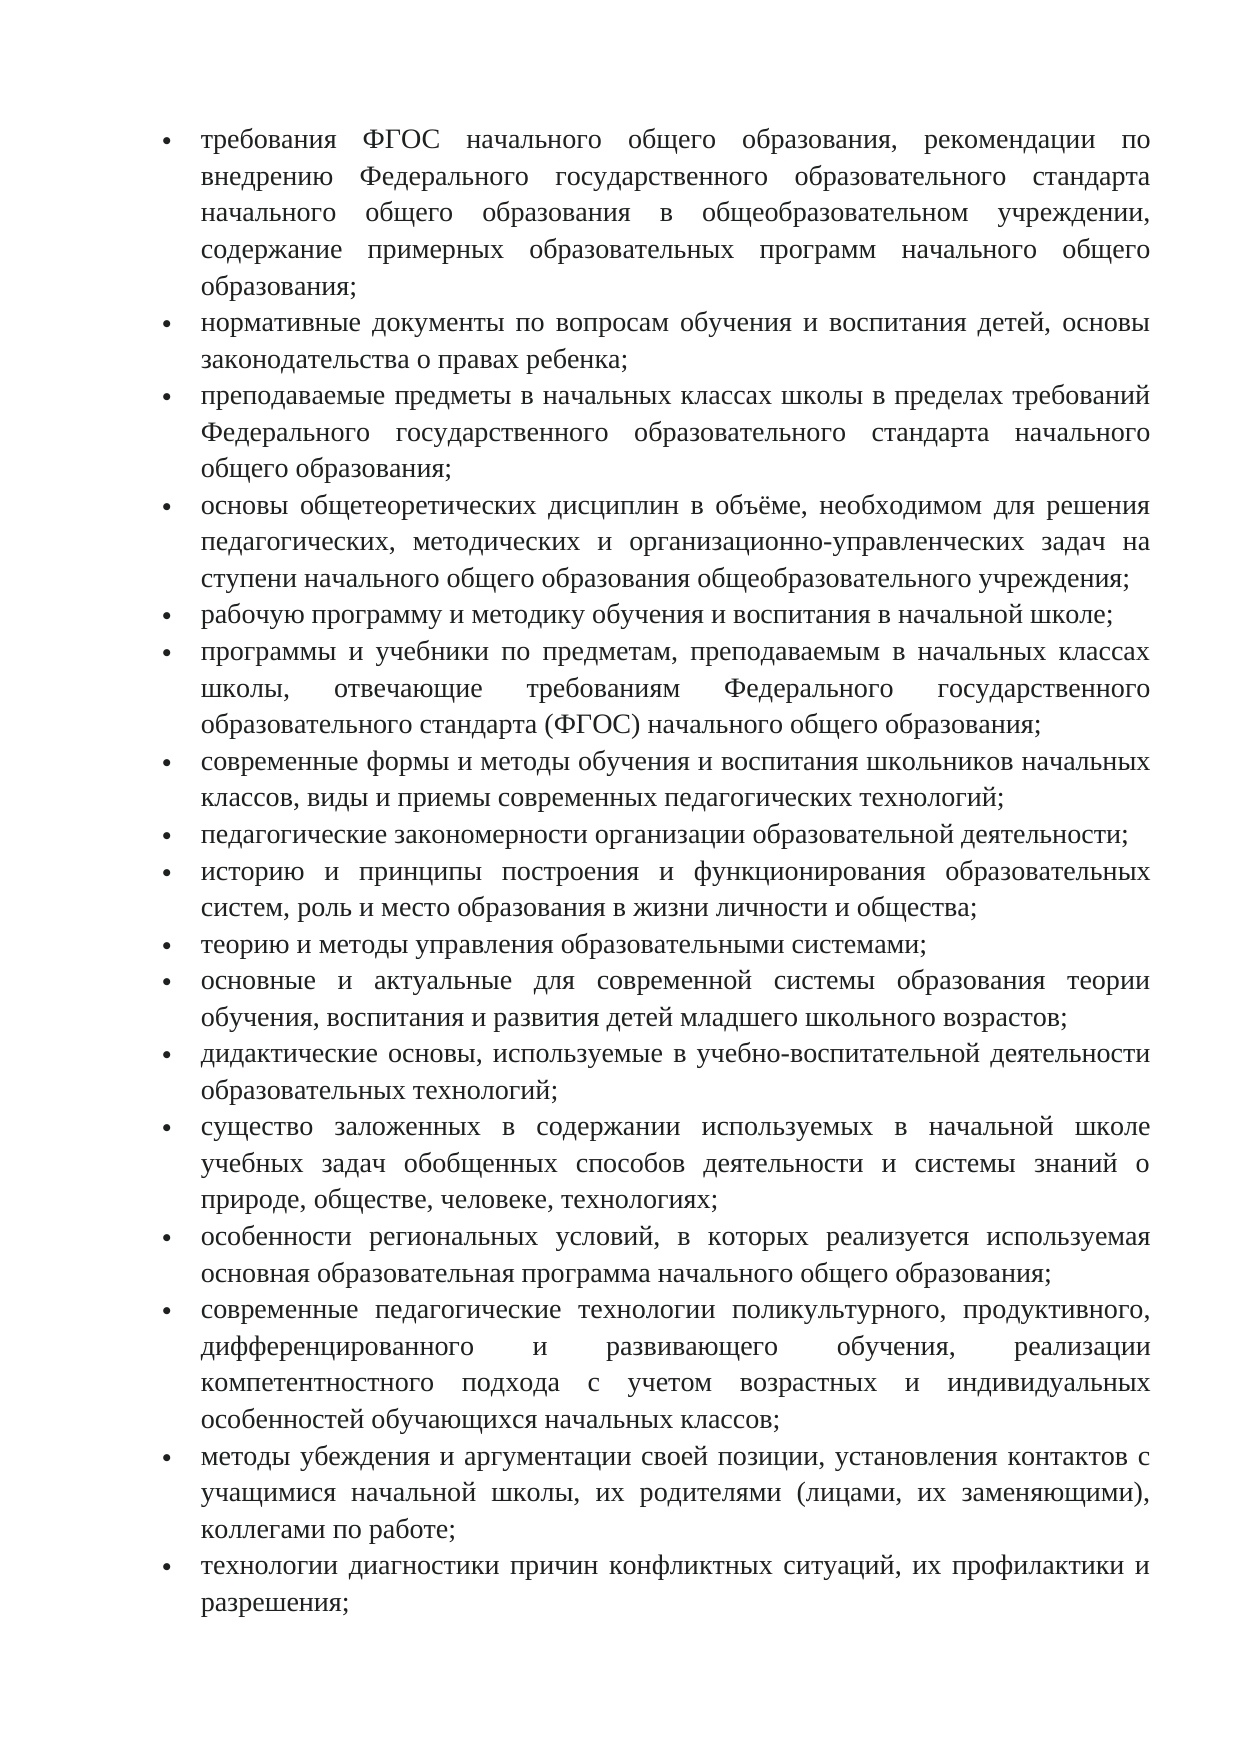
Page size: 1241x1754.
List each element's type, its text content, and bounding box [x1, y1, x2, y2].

list нормативные документы по вопросам обучения и воспитания детей, основы законодательства о правах ребенка; [163, 301, 1152, 374]
list основы общетеоретических дисциплин в объёме, необходимом для решения педагогических, методических и организационно-управленческих задач на ступени начального общего образования общеобразовательного учреждения; [163, 484, 1152, 593]
list современные педагогические технологии поликультурного, продуктивного, дифференцированного и развивающего обучения, реализации компетентностного подхода с учетом возрастных и индивидуальных особенностей обучающихся начальных классов; [163, 1288, 1152, 1434]
list требования ФГОС начального общего образования, рекомендации по внедрению Федерального государственного образовательного стандарта начального общего образования в общеобразовательном учреждении, содержание примерных образовательных программ начального общего образования; [163, 118, 1152, 301]
list преподаваемые предметы в начальных классах школы в пределах требований Федерального государственного образовательного стандарта начального общего образования; [163, 374, 1152, 484]
list особенности региональных условий, в которых реализуется используемая основная образовательная программа начального общего образования; [163, 1215, 1152, 1288]
list теорию и методы управления образовательными системами; [163, 922, 1152, 959]
list рабочую программу и методику обучения и воспитания в начальной школе; [163, 593, 1152, 630]
list дидактические основы, используемые в учебно-воспитательной деятельности образовательных технологий; [163, 1032, 1152, 1105]
list программы и учебники по предметам, преподаваемым в начальных классах школы, отвечающие требованиям Федерального государственного образовательного стандарта (ФГОС) начального общего образования; [163, 630, 1152, 740]
list современные формы и методы обучения и воспитания школьников начальных классов, виды и приемы современных педагогических технологий; [163, 740, 1152, 813]
list существо заложенных в содержании используемых в начальной школе учебных задач обобщенных способов деятельности и системы знаний о природе, обществе, человеке, технологиях; [163, 1105, 1152, 1215]
list методы убеждения и аргументации своей позиции, установления контактов с учащимися начальной школы, их родителями (лицами, их заменяющими), коллегами по работе; [163, 1434, 1152, 1544]
list основные и актуальные для современной системы образования теории обучения, воспитания и развития детей младшего школьного возрастов; [163, 959, 1152, 1032]
list педагогические закономерности организации образовательной деятельности; [163, 813, 1152, 849]
list технологии диагностики причин конфликтных ситуаций, их профилактики и разрешения; [163, 1544, 1152, 1617]
list историю и принципы построения и функционирования образовательных систем, роль и место образования в жизни личности и общества; [163, 849, 1152, 922]
